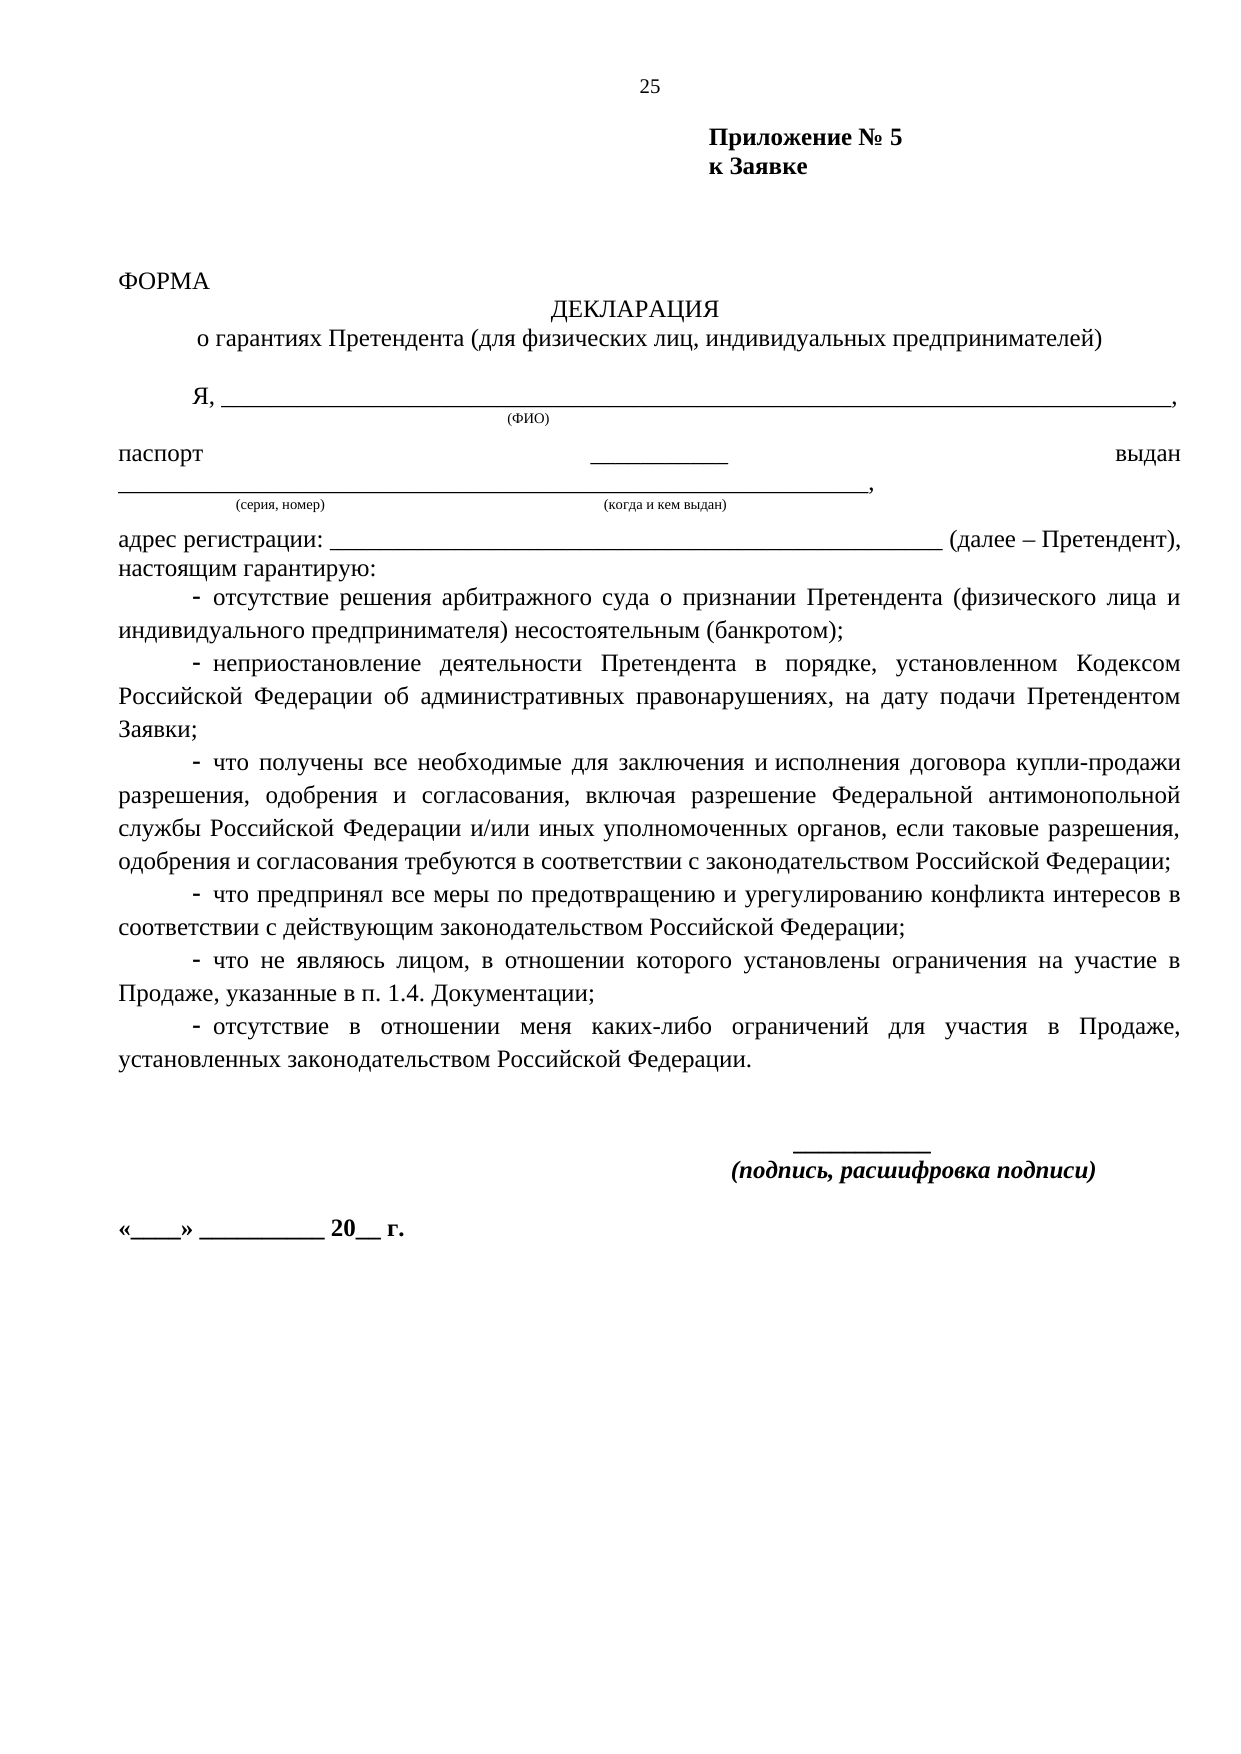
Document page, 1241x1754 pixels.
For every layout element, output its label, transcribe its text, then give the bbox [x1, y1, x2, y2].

text (ФИО) [118, 409, 1181, 438]
text Приложение № 5 [709, 122, 1181, 151]
text к Заявке [709, 151, 1181, 179]
text ___________ (подпись, расшифровка подписи) [118, 1127, 1181, 1184]
text адрес регистрации: _________________________________________________ (далее – Претендент), настоящим гарантирую: [118, 524, 1181, 582]
text ФОРМА [118, 266, 1181, 294]
text «____» __________ 20__ г. [118, 1213, 1181, 1242]
text (серия, номер) (когда и кем выдан) [118, 496, 1181, 524]
list неприостановление деятельности Претендента в порядке, установленном Кодексом Российской Федерации об административных правонарушениях, на дату подачи Претендентом Заявки; [118, 648, 1181, 743]
text Я, ____________________________________________________________________________, [118, 381, 1181, 409]
list отсутствие в отношении меня каких-либо ограничений для участия в Продаже, установленных законодательством Российской Федерации. [118, 1011, 1181, 1073]
list что получены все необходимые для заключения и исполнения договора купли-продажи разрешения, одобрения и согласования, включая разрешение Федеральной антимонопольной службы Российской Федерации и/или иных уполномоченных органов, если таковые разрешения, одобрения и согласования требуются в соответствии с законодательством Российской Федерации; [118, 747, 1181, 875]
text ДЕКЛАРАЦИЯ [88, 294, 1181, 323]
text о гарантиях Претендента (для физических лиц, индивидуальных предпринимателей) [118, 323, 1181, 352]
list что не являюсь лицом, в отношении которого установлены ограничения на участие в Продаже, указанные в п. 1.4. Документации; [118, 945, 1181, 1007]
text паспорт ___________ выдан ____________________________________________________________, [118, 438, 1181, 496]
list отсутствие решения арбитражного суда о признании Претендента (физического лица и индивидуального предпринимателя) несостоятельным (банкротом); [118, 582, 1181, 644]
list что предпринял все меры по предотвращению и урегулированию конфликта интересов в соответствии с действующим законодательством Российской Федерации; [118, 879, 1181, 941]
